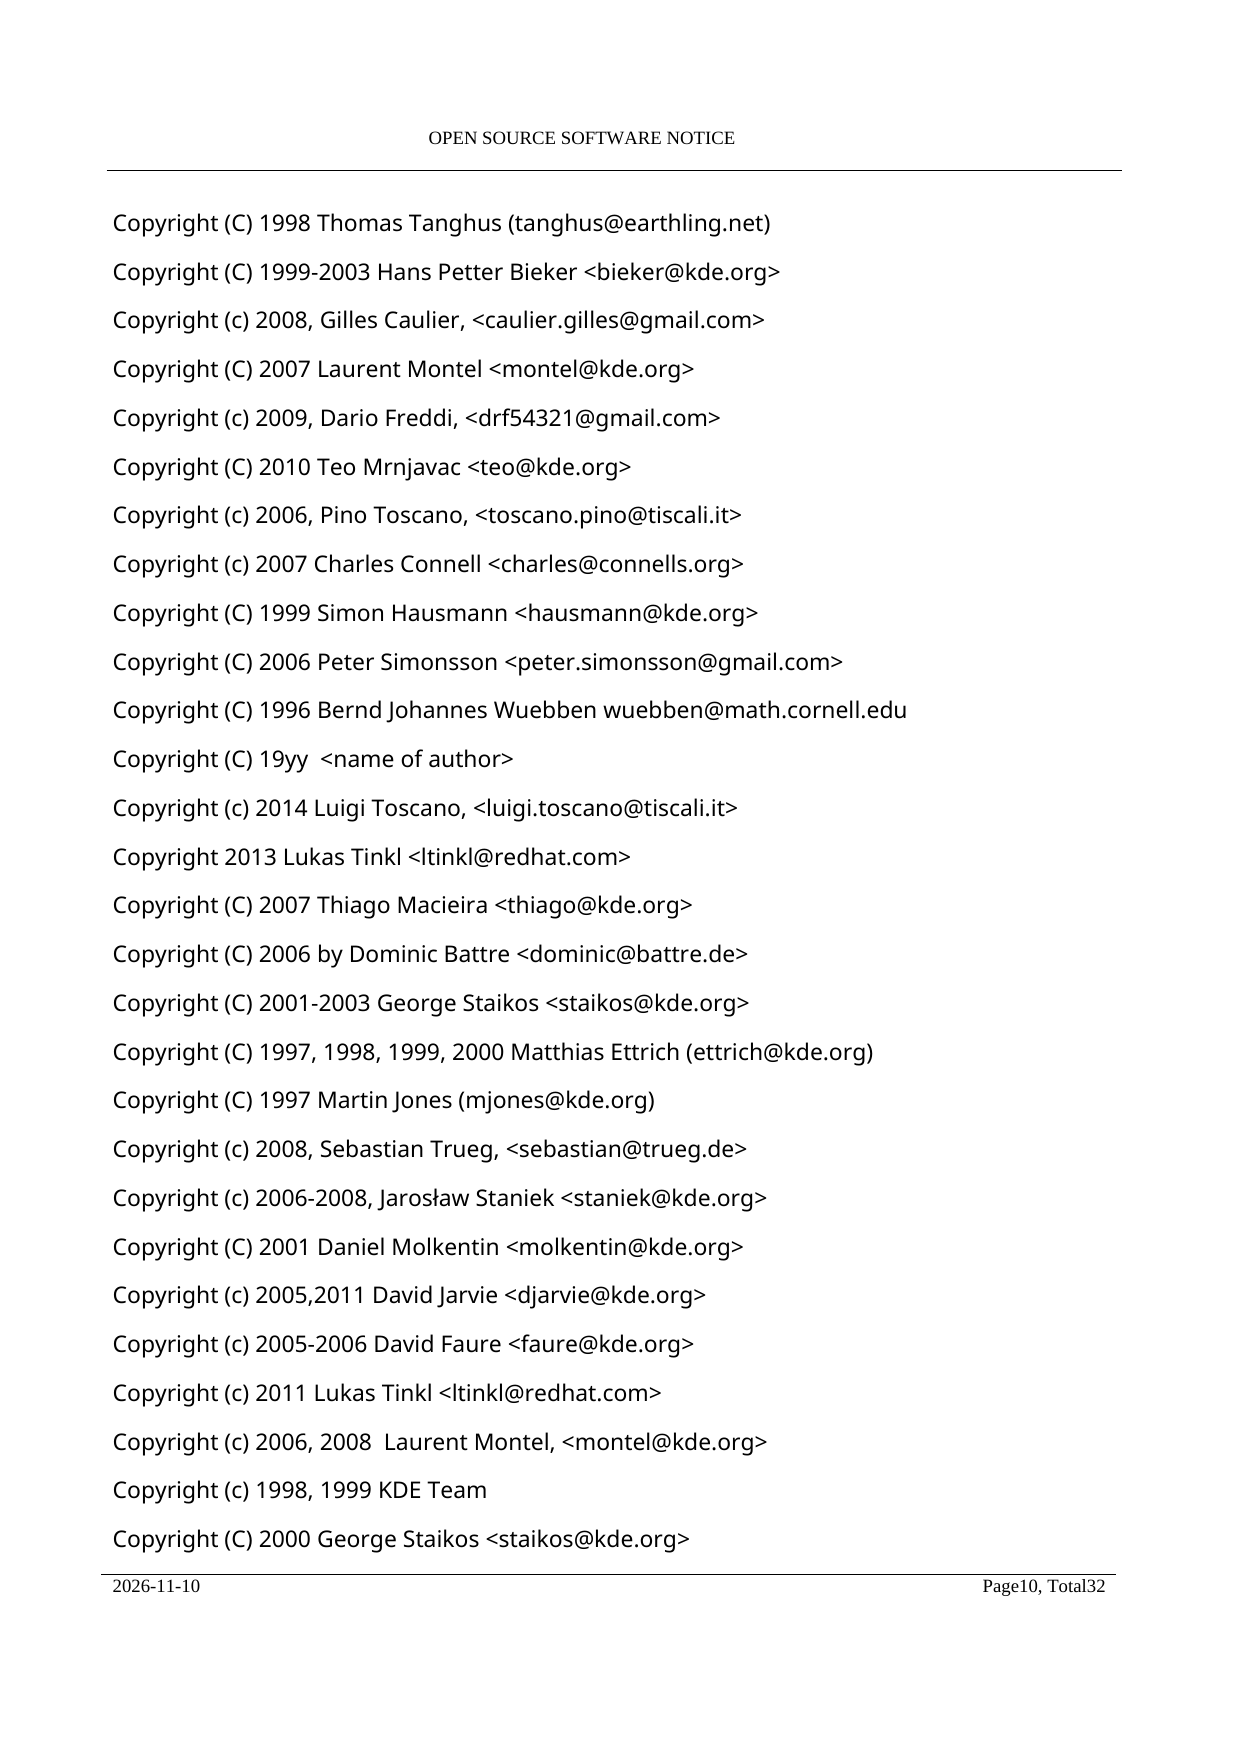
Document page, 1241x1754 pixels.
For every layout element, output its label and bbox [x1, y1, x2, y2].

text [112, 206, 1128, 1555]
